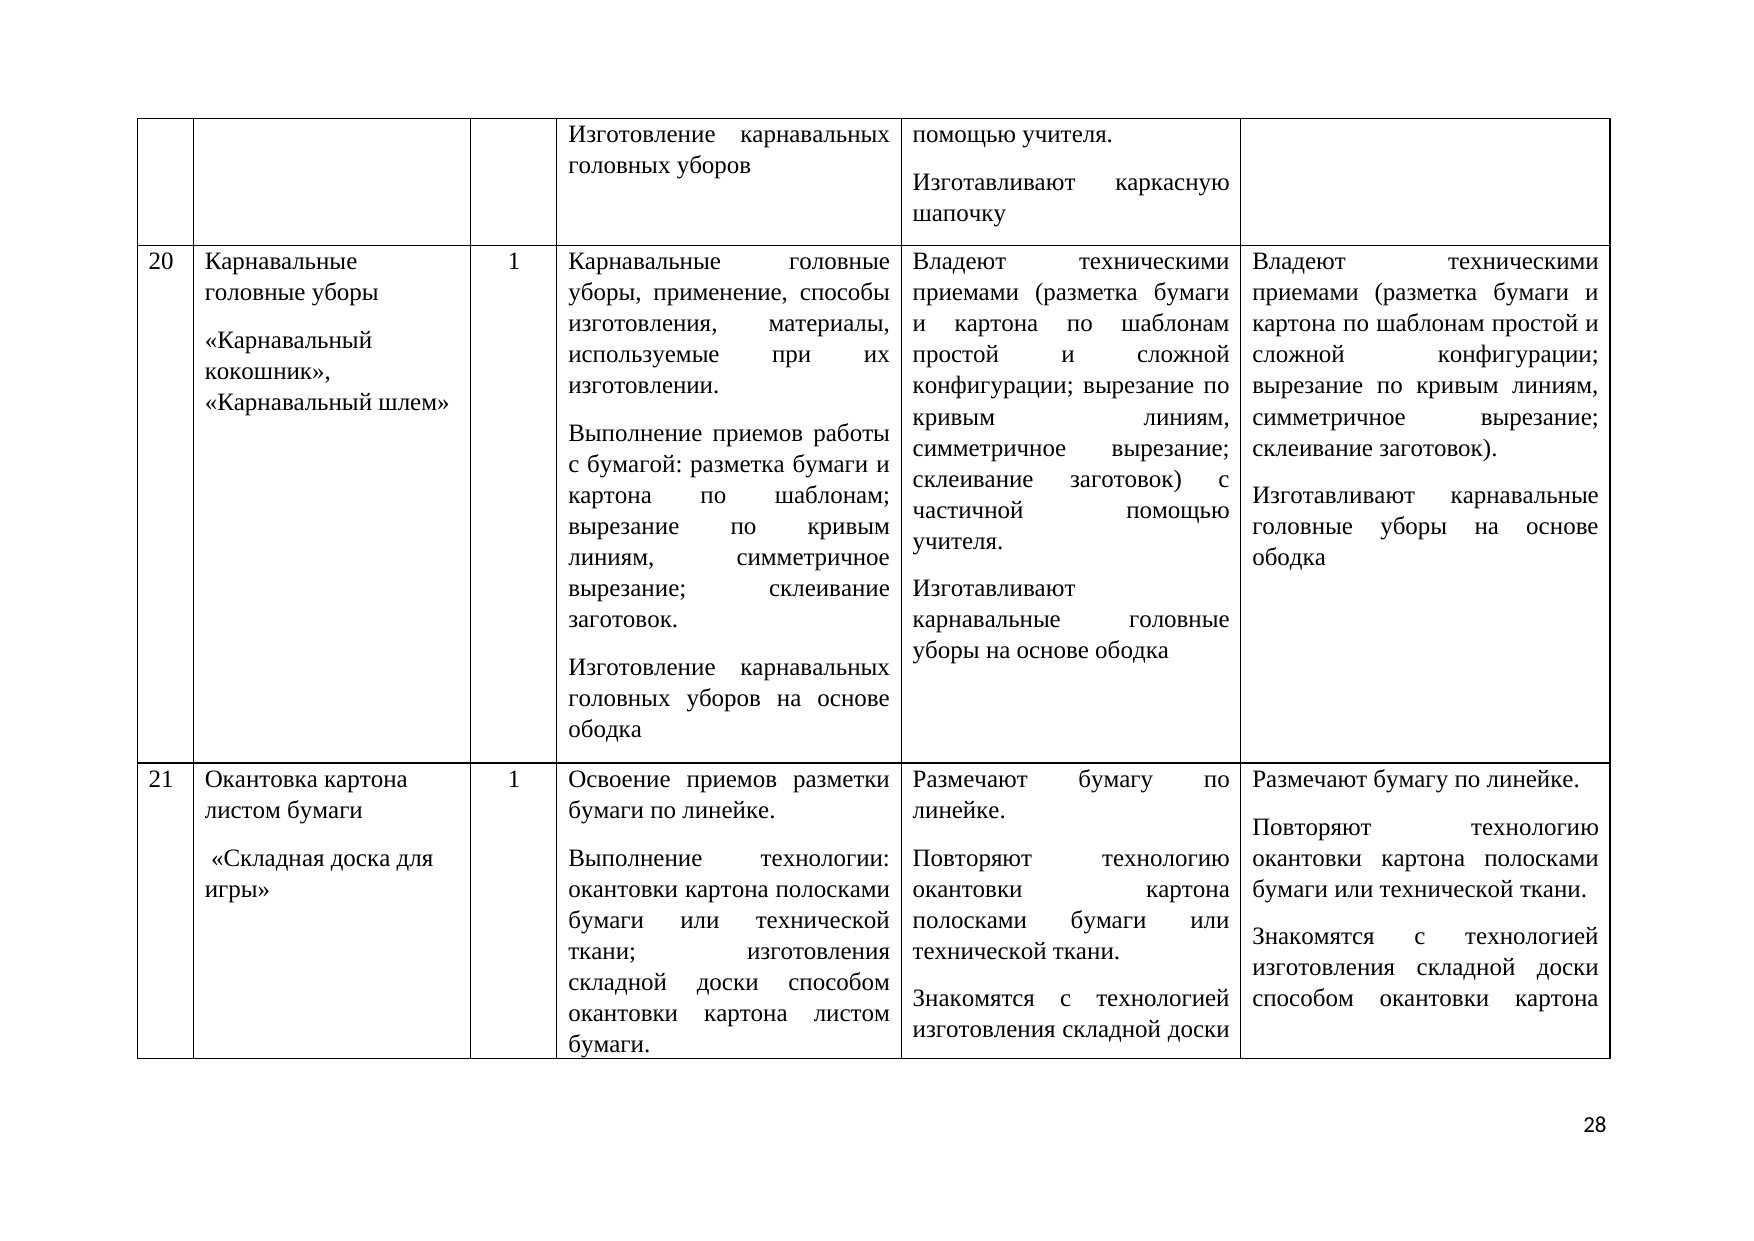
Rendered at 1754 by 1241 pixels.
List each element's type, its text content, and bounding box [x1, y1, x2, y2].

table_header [902, 764, 1240, 1058]
table_cell 1 [471, 246, 556, 762]
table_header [557, 764, 901, 1058]
table_header 21 [138, 764, 193, 1058]
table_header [194, 119, 470, 245]
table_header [557, 119, 901, 245]
table_cell Карнавальные головные уборы «Карнавальный кокошник», «Карнавальный шлем» [194, 246, 470, 762]
table_cell Владеют техническими приемами (разметка бумаги и картона по шаблонам простой и сложной конфигурации; вырезание по кривым линиям, симметричное вырезание; склеивание заготовок). Изготавливают карнавальные головные уборы на основе ободка [1241, 246, 1609, 762]
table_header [902, 119, 1240, 245]
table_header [1241, 764, 1609, 1058]
table_header 19 [138, 119, 193, 245]
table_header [194, 764, 470, 1058]
table_header 1 [471, 119, 556, 245]
table_cell Владеют техническими приемами (разметка бумаги и картона по шаблонам простой и сложной конфигурации; вырезание по кривым линиям, симметричное вырезание; склеивание заготовок) с частичной помощью учителя. Изготавливают карнавальные головные уборы на основе ободка [902, 246, 1240, 762]
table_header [1241, 119, 1609, 245]
table_cell Карнавальные головные уборы, применение, способы изготовления, материалы, используемые при их изготовлении. Выполнение приемов работы с бумагой: разметка бумаги и картона по шаблонам; вырезание по кривым линиям, симметричное вырезание; склеивание заготовок. Изготовление карнавальных головных уборов на основе ободка [557, 246, 901, 762]
table_header 1 [471, 764, 556, 1058]
table_cell 20 [138, 246, 193, 762]
